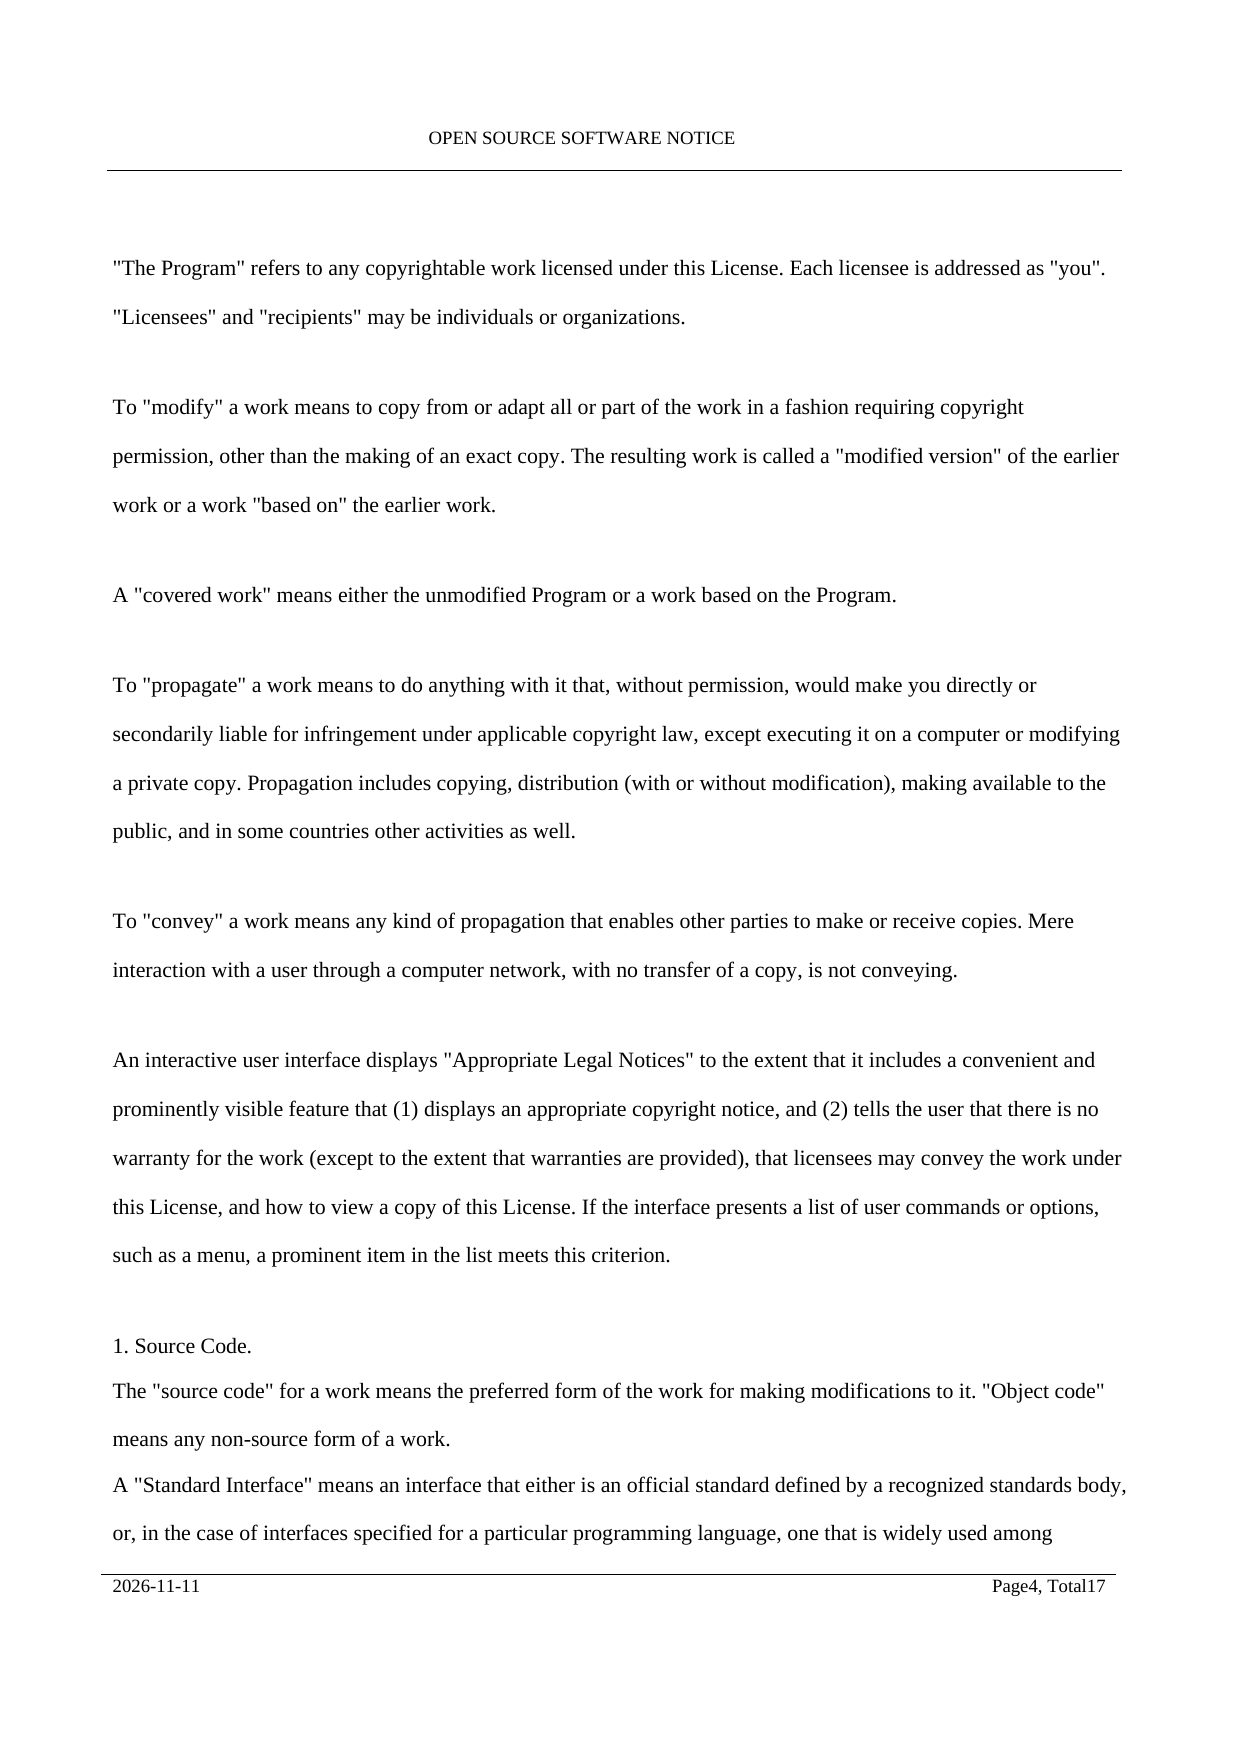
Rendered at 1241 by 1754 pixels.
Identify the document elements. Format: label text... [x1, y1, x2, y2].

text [112, 1468, 1128, 1549]
text 1. Source Code. [112, 1329, 1128, 1361]
text The "source code" for a work means the preferred form of the work for making modifications to it. "Object code" means any non-source form of a work. [112, 1374, 1128, 1455]
text "The Program" refers to any copyrightable work licensed under this License. Each licensee is addressed as "you". "Licensees" and "recipients" may be individuals or organizations. [112, 251, 1128, 333]
text A "covered work" means either the unmodified Program or a work based on the Program. [112, 578, 1128, 611]
text To "propagate" a work means to do anything with it that, without permission, would make you directly or secondarily liable for infringement under applicable copyright law, except executing it on a computer or modifying a private copy. Propagation includes copying, distribution (with or without modification), making available to the public, and in some countries other activities as well. [112, 668, 1128, 847]
text An interactive user interface displays "Appropriate Legal Notices" to the extent that it includes a convenient and prominently visible feature that (1) displays an appropriate copyright notice, and (2) tells the user that there is no warranty for the work (except to the extent that warranties are provided), that licensees may convey the work under this License, and how to view a copy of this License. If the interface presents a list of user commands or options, such as a menu, a prominent item in the list meets this criterion. [112, 1044, 1128, 1271]
text To "convey" a work means any kind of propagation that enables other parties to make or receive copies. Mere interaction with a user through a computer network, with no transfer of a copy, is not conveying. [112, 905, 1128, 986]
text To "modify" a work means to copy from or adapt all or part of the work in a fashion requiring copyright permission, other than the making of an exact copy. The resulting work is called a "modified version" of the earlier work or a work "based on" the earlier work. [112, 390, 1128, 520]
